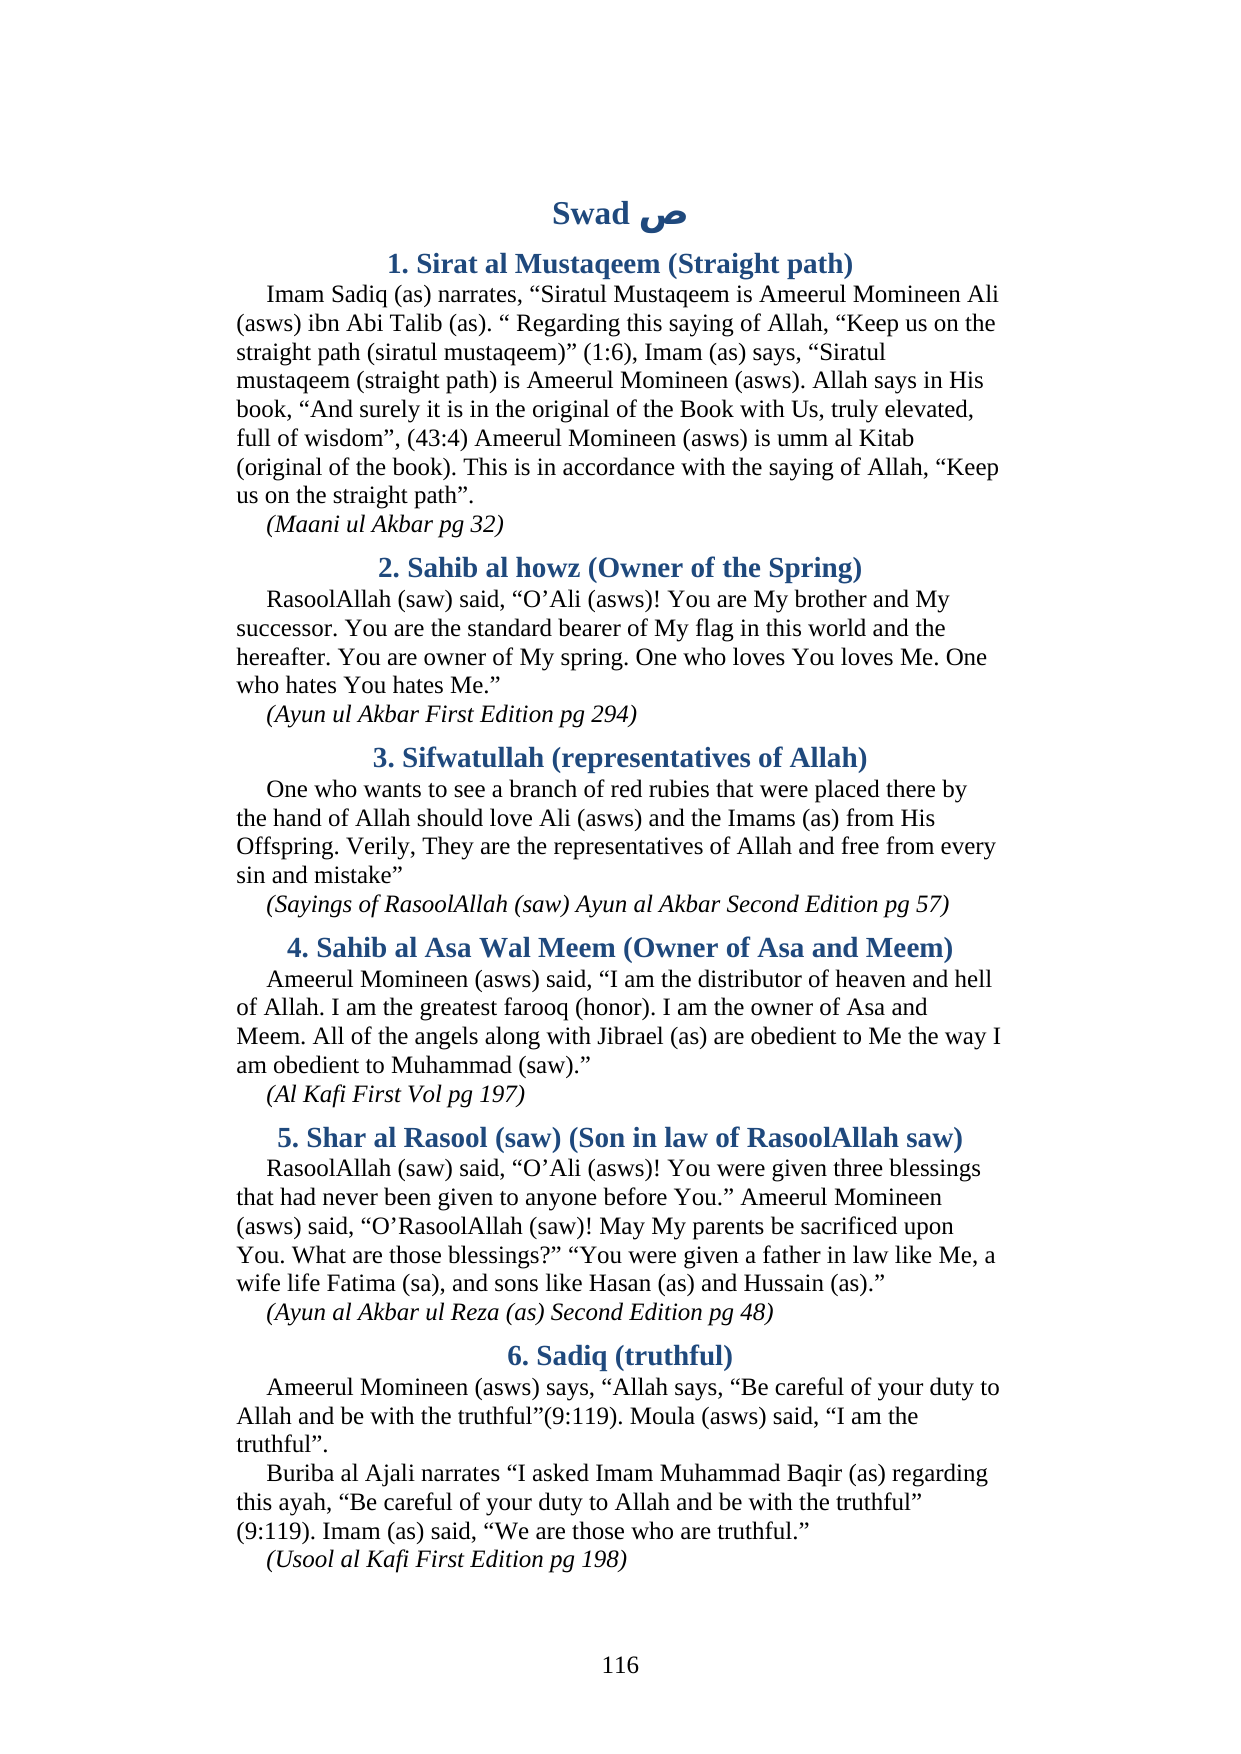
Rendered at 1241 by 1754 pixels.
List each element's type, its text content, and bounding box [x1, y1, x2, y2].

subtitle 6. Sadiq (truthful) [236, 1338, 1004, 1372]
subtitle Swad ص [236, 190, 1004, 233]
subtitle 2. Sahib al howz (Owner of the Spring) [236, 551, 1004, 584]
text (Sayings of RasoolAllah (saw) Ayun al Akbar Second Edition pg 57) [236, 889, 1004, 918]
subtitle 3. Sifwatullah (representatives of Allah) [236, 740, 1004, 774]
text Ameerul Momineen (asws) says, “Allah says, “Be careful of your duty to Allah and be with the truthful”(9:119). Moula (asws) said, “I am the truthful”. [236, 1372, 1004, 1458]
text Imam Sadiq (as) narrates, “Siratul Mustaqeem is Ameerul Momineen Ali (asws) ibn Abi Talib (as). “ Regarding this saying of Allah, “Keep us on the straight path (siratul mustaqeem)” (1:6), Imam (as) says, “Siratul mustaqeem (straight path) is Ameerul Momineen (asws). Allah says in His book, “And surely it is in the original of the Book with Us, truly elevated, full of wisdom”, (43:4) Ameerul Momineen (asws) is umm al Kitab (original of the book). This is in accordance with the saying of Allah, “Keep us on the straight path”. [236, 279, 1004, 509]
text One who wants to see a branch of red rubies that were placed there by the hand of Allah should love Ali (asws) and the Imams (as) from His Offspring. Verily, They are the representatives of Allah and free from every sin and mistake” [236, 774, 1004, 889]
text (Ayun ul Akbar First Edition pg 294) [236, 699, 1004, 728]
text RasoolAllah (saw) said, “O’Ali (asws)! You were given three blessings that had never been given to anyone before You.” Ameerul Momineen (asws) said, “O’RasoolAllah (saw)! May My parents be sacrificed upon You. What are those blessings?” “You were given a father in law like Me, a wife life Fatima (sa), and sons like Hasan (as) and Hussain (as).” [236, 1153, 1004, 1297]
text (Maani ul Akbar pg 32) [236, 509, 1004, 538]
text Buriba al Ajali narrates “I asked Imam Muhammad Baqir (as) regarding this ayah, “Be careful of your duty to Allah and be with the truthful” (9:119). Imam (as) said, “We are those who are truthful.” [236, 1458, 1004, 1544]
text (Ayun al Akbar ul Reza (as) Second Edition pg 48) [236, 1297, 1004, 1326]
subtitle 5. Shar al Rasool (saw) (Son in law of RasoolAllah saw) [236, 1120, 1004, 1153]
subtitle 1. Sirat al Mustaqeem (Straight path) [236, 246, 1004, 279]
text RasoolAllah (saw) said, “O’Ali (asws)! You are My brother and My successor. You are the standard bearer of My flag in this world and the hereafter. You are owner of My spring. One who loves You loves Me. One who hates You hates Me.” [236, 584, 1004, 699]
text (Al Kafi First Vol pg 197) [236, 1079, 1004, 1107]
subtitle 4. Sahib al Asa Wal Meem (Owner of Asa and Meem) [236, 930, 1004, 964]
text (Usool al Kafi First Edition pg 198) [236, 1544, 1004, 1573]
text Ameerul Momineen (asws) said, “I am the distributor of heaven and hell of Allah. I am the greatest farooq (honor). I am the owner of Asa and Meem. All of the angels along with Jibrael (as) are obedient to Me the way I am obedient to Muhammad (saw).” [236, 964, 1004, 1079]
